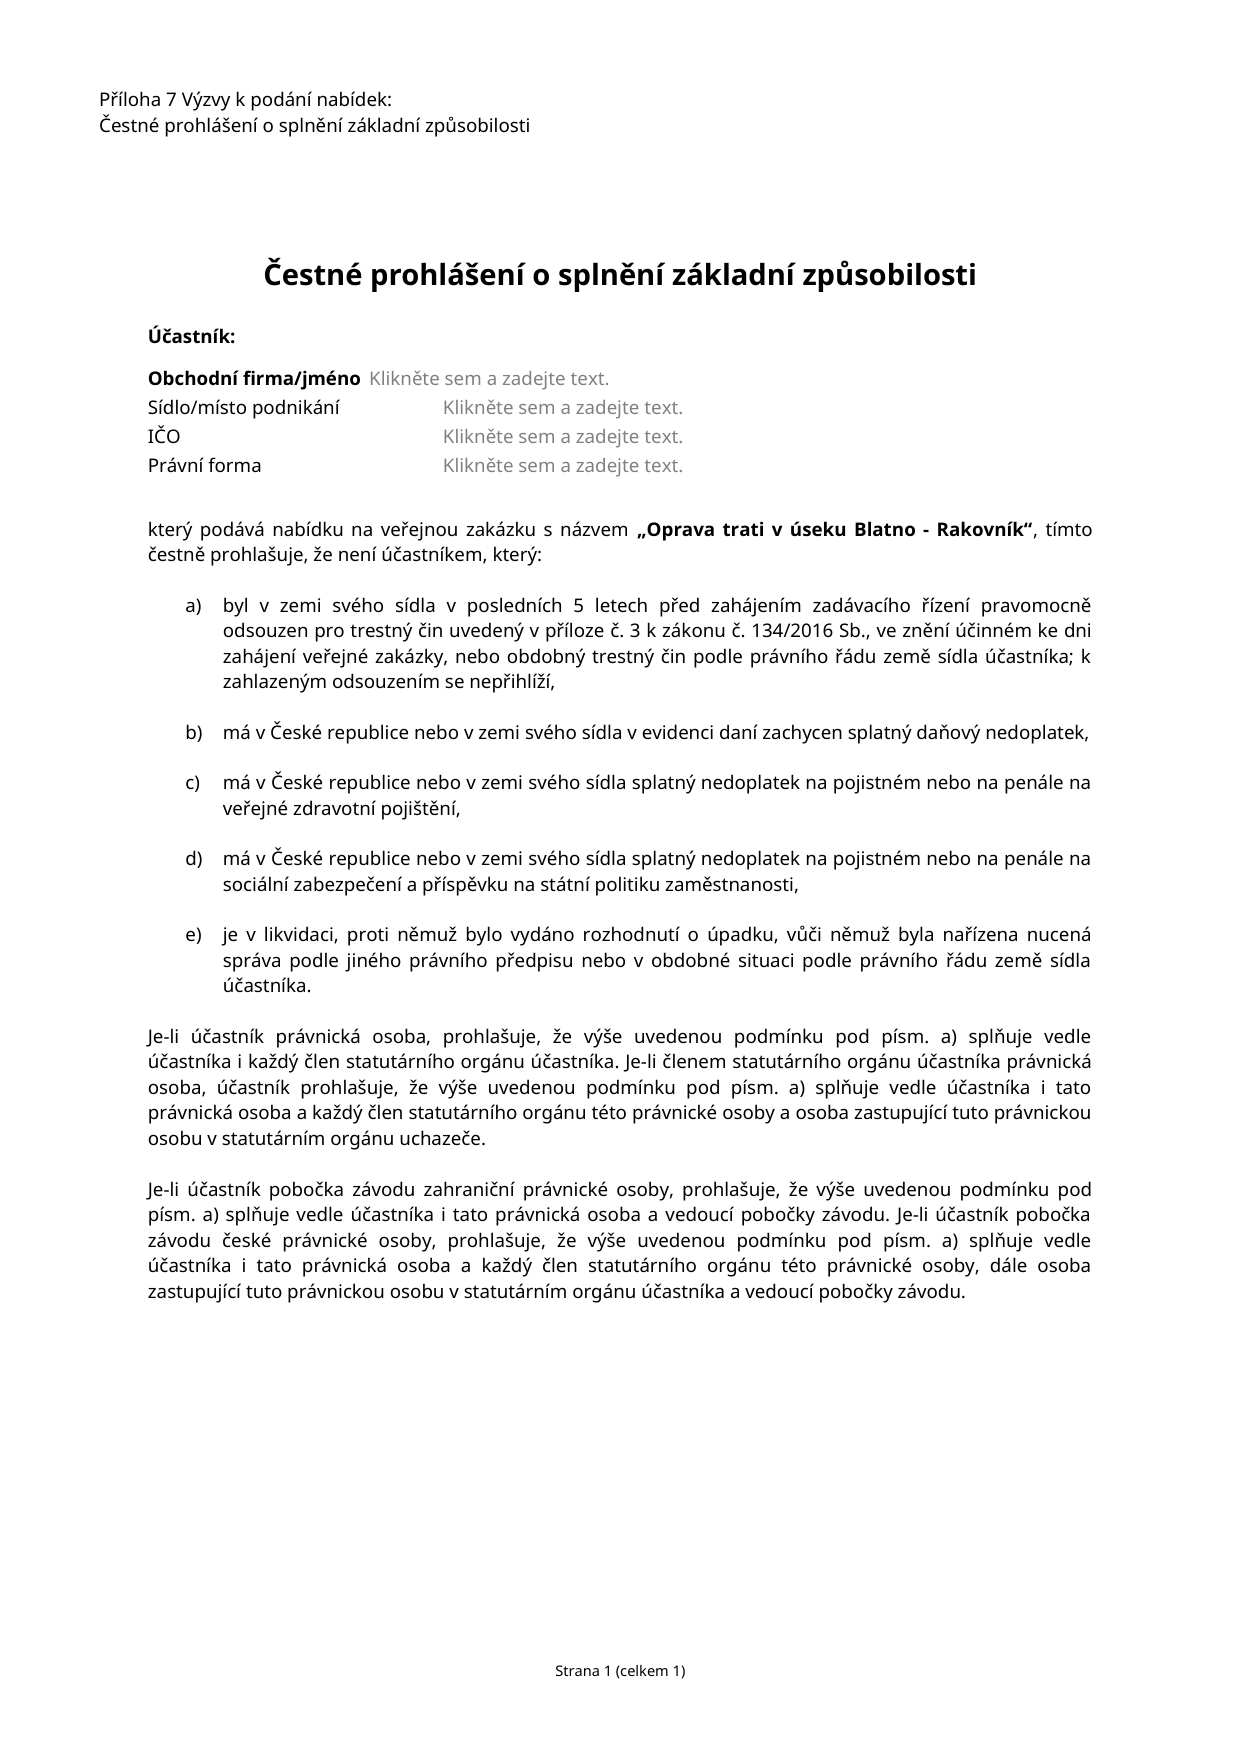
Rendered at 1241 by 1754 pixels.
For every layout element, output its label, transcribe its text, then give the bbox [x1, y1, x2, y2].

text který podává nabídku na veřejnou zakázku s názvem „Oprava trati v úseku Blatno - Rakovník“, tímto čestně prohlašuje, že není účastníkem, který: [148, 516, 1093, 567]
text Sídlo/místo podnikání [148, 391, 1093, 420]
text Je-li účastník právnická osoba, prohlašuje, že výše uvedenou podmínku pod písm. a) splňuje vedle účastníka i každý člen statutárního orgánu účastníka. Je-li členem statutárního orgánu účastníka právnická osoba, účastník prohlašuje, že výše uvedenou podmínku pod písm. a) splňuje vedle účastníka i tato právnická osoba a každý člen statutárního orgánu této právnické osoby a osoba zastupující tuto právnickou osobu v statutárním orgánu uchazeče. [148, 1023, 1093, 1151]
list má v České republice nebo v zemi svého sídla splatný nedoplatek na pojistném nebo na penále na sociální zabezpečení a příspěvku na státní politiku zaměstnanosti, [185, 846, 1093, 897]
list byl v zemi svého sídla v posledních 5 letech před zahájením zadávacího řízení pravomocně odsouzen pro trestný čin uvedený v příloze č. 3 k zákonu č. 134/2016 Sb., ve znění účinném ke dni zahájení veřejné zakázky, nebo obdobný trestný čin podle právního řádu země sídla účastníka; k zahlazeným odsouzením se nepřihlíží, [185, 592, 1093, 694]
text Právní forma [148, 449, 1093, 478]
text Je-li účastník pobočka závodu zahraniční právnické osoby, prohlašuje, že výše uvedenou podmínku pod písm. a) splňuje vedle účastníka i tato právnická osoba a vedoucí pobočky závodu. Je-li účastník pobočka závodu české právnické osoby, prohlašuje, že výše uvedenou podmínku pod písm. a) splňuje vedle účastníka i tato právnická osoba a každý člen statutárního orgánu této právnické osoby, dále osoba zastupující tuto právnickou osobu v statutárním orgánu účastníka a vedoucí pobočky závodu. [148, 1176, 1093, 1304]
text Účastník: [148, 318, 1093, 349]
text Obchodní firma/jméno [148, 362, 1093, 391]
list je v likvidaci, proti němuž bylo vydáno rozhodnutí o úpadku, vůči němuž byla nařízena nucená správa podle jiného právního předpisu nebo v obdobné situaci podle právního řádu země sídla účastníka. [185, 922, 1093, 998]
list má v České republice nebo v zemi svého sídla v evidenci daní zachycen splatný daňový nedoplatek, [185, 719, 1093, 744]
list má v České republice nebo v zemi svého sídla splatný nedoplatek na pojistném nebo na penále na veřejné zdravotní pojištění, [185, 769, 1093, 821]
title Čestné prohlášení o splnění základní způsobilosti [148, 254, 1093, 293]
text IČO [148, 420, 1093, 449]
